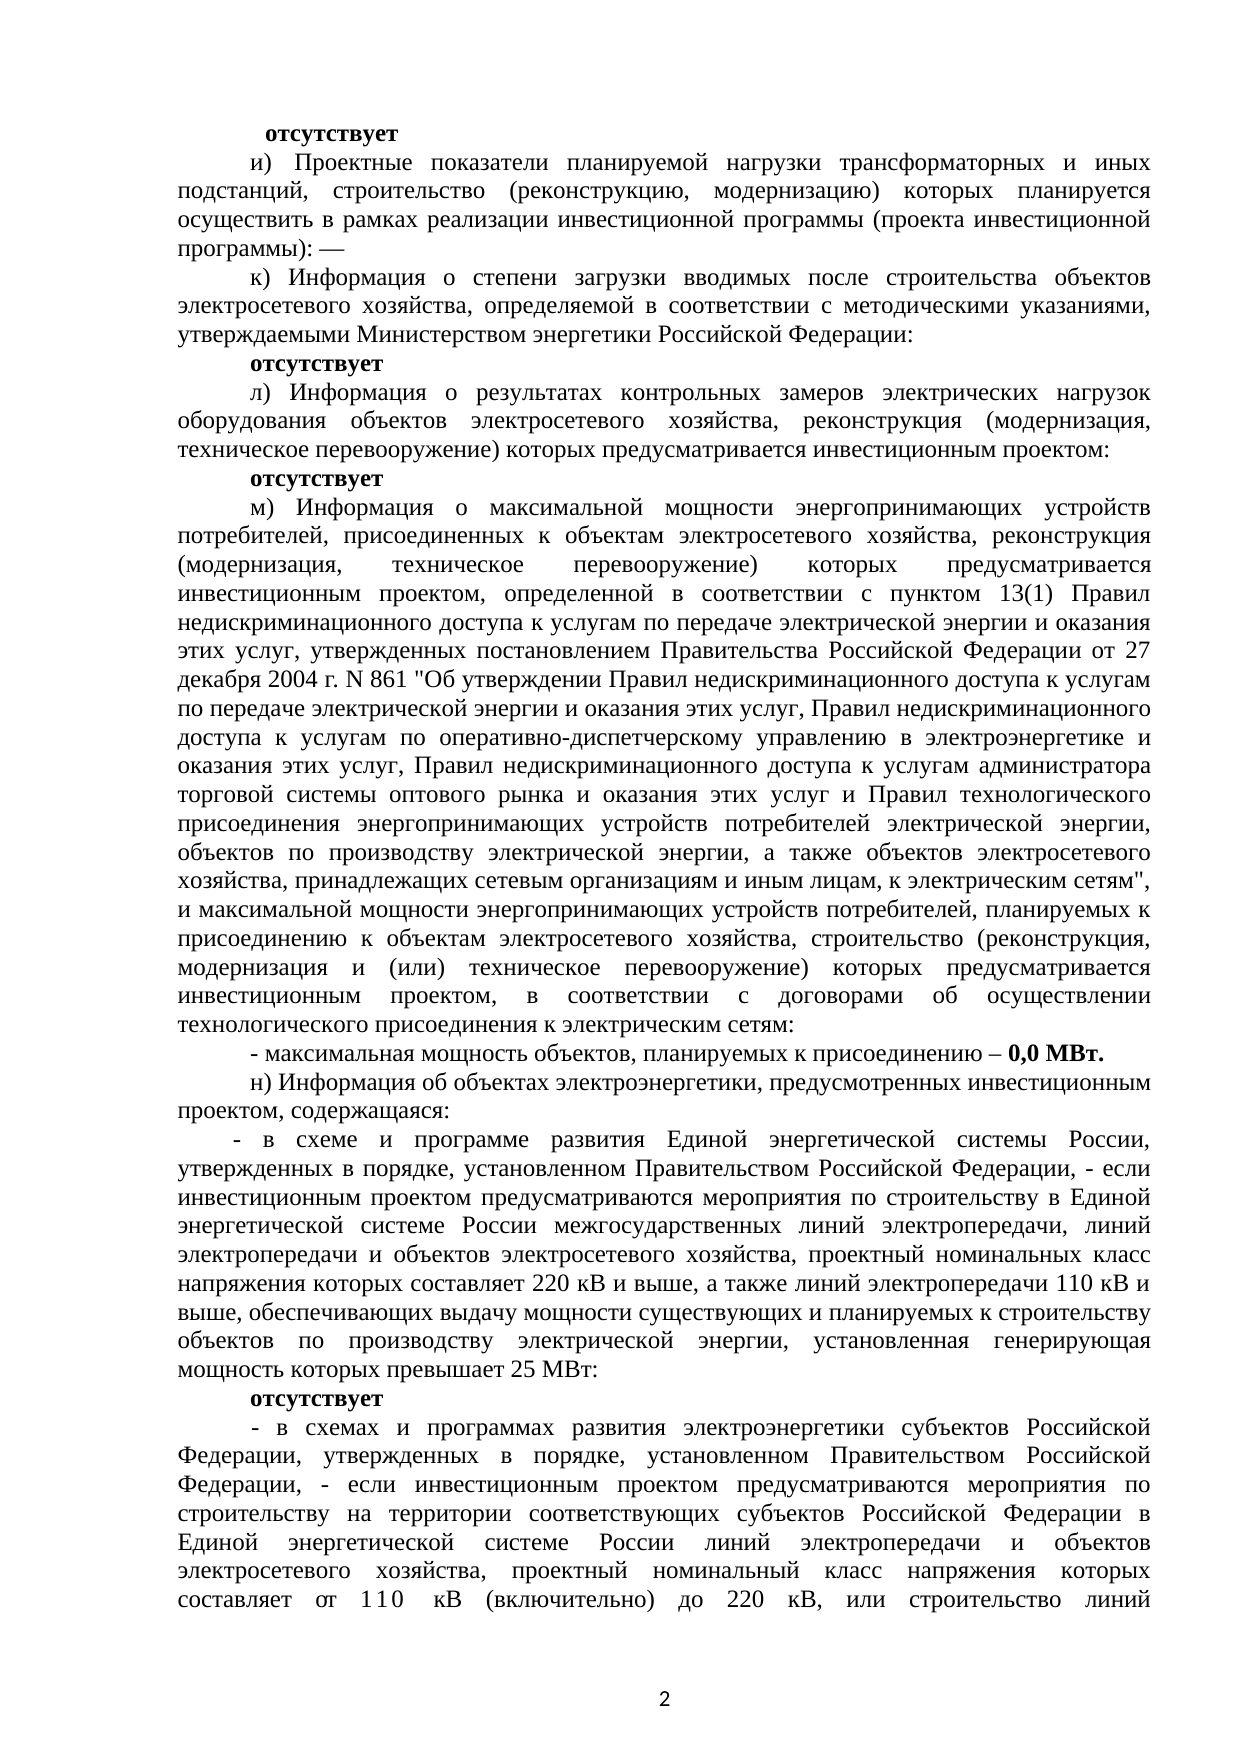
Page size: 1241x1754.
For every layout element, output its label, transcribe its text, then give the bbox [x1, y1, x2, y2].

text м) Информация о максимальной мощности энергопринимающих устройств потребителей, присоединенных к объектам электросетевого хозяйства, реконструкция (модернизация, техническое перевооружение) которых предусматривается инвестиционным проектом, определенной в соответствии с пунктом 13(1) Правил недискриминационного доступа к услугам по передаче электрической энергии и оказания этих услуг, утвержденных постановлением Правительства Российской Федерации от 27 декабря 2004 г. N 861 "Об утверждении Правил недискриминационного доступа к услугам по передаче электрической энергии и оказания этих услуг, Правил недискриминационного доступа к услугам по оперативно-диспетчерскому управлению в электроэнергетике и оказания этих услуг, Правил недискриминационного доступа к услугам администратора торговой системы оптового рынка и оказания этих услуг и Правил технологического присоединения энергопринимающих устройств потребителей электрической энергии, объектов по производству электрической энергии, а также объектов электросетевого хозяйства, принадлежащих сетевым организациям и иным лицам, к электрическим сетям", и максимальной мощности энергопринимающих устройств потребителей, планируемых к присоединению к объектам электросетевого хозяйства, строительство (реконструкция, модернизация и (или) техническое перевооружение) которых предусматривается инвестиционным проектом, в соответствии с договорами об осуществлении технологического присоединения к электрическим сетям: [177, 492, 1152, 1038]
text отсутствует [177, 1383, 1152, 1412]
text отсутствует [265, 118, 1152, 147]
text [177, 1412, 1152, 1613]
text - максимальная мощность объектов, планируемых к присоединению – 0,0 МВт. [177, 1038, 1152, 1067]
text н) Информация об объектах электроэнергетики, предусмотренных инвестиционным проектом, содержащаяся: [177, 1067, 1152, 1124]
text - в схеме и программе развития Единой энергетической системы России, утвержденных в порядке, установленном Правительством Российской Федерации, - если инвестиционным проектом предусматриваются мероприятия по строительству в Единой энергетической системе России межгосударственных линий электропередачи, линий электропередачи и объектов электросетевого хозяйства, проектный номинальных класс напряжения которых составляет 220 кВ и выше, а также линий электропередачи 110 кВ и выше, обеспечивающих выдачу мощности существующих и планируемых к строительству объектов по производству электрической энергии, установленная генерирующая мощность которых превышает 25 МВт: [177, 1124, 1152, 1383]
text к) Информация о степени загрузки вводимых после строительства объектов электросетевого хозяйства, определяемой в соответствии с методическими указаниями, утверждаемыми Министерством энергетики Российской Федерации: [177, 262, 1152, 348]
text л) Информация о результатах контрольных замеров электрических нагрузок оборудования объектов электросетевого хозяйства, реконструкция (модернизация, техническое перевооружение) которых предусматривается инвестиционным проектом: [177, 377, 1152, 463]
text отсутствует [177, 348, 1152, 377]
text отсутствует [177, 463, 1152, 492]
text и) Проектные показатели планируемой нагрузки трансформаторных и иных подстанций, строительство (реконструкцию, модернизацию) которых планируется осуществить в рамках реализации инвестиционной программы (проекта инвестиционной программы): — [177, 147, 1152, 262]
